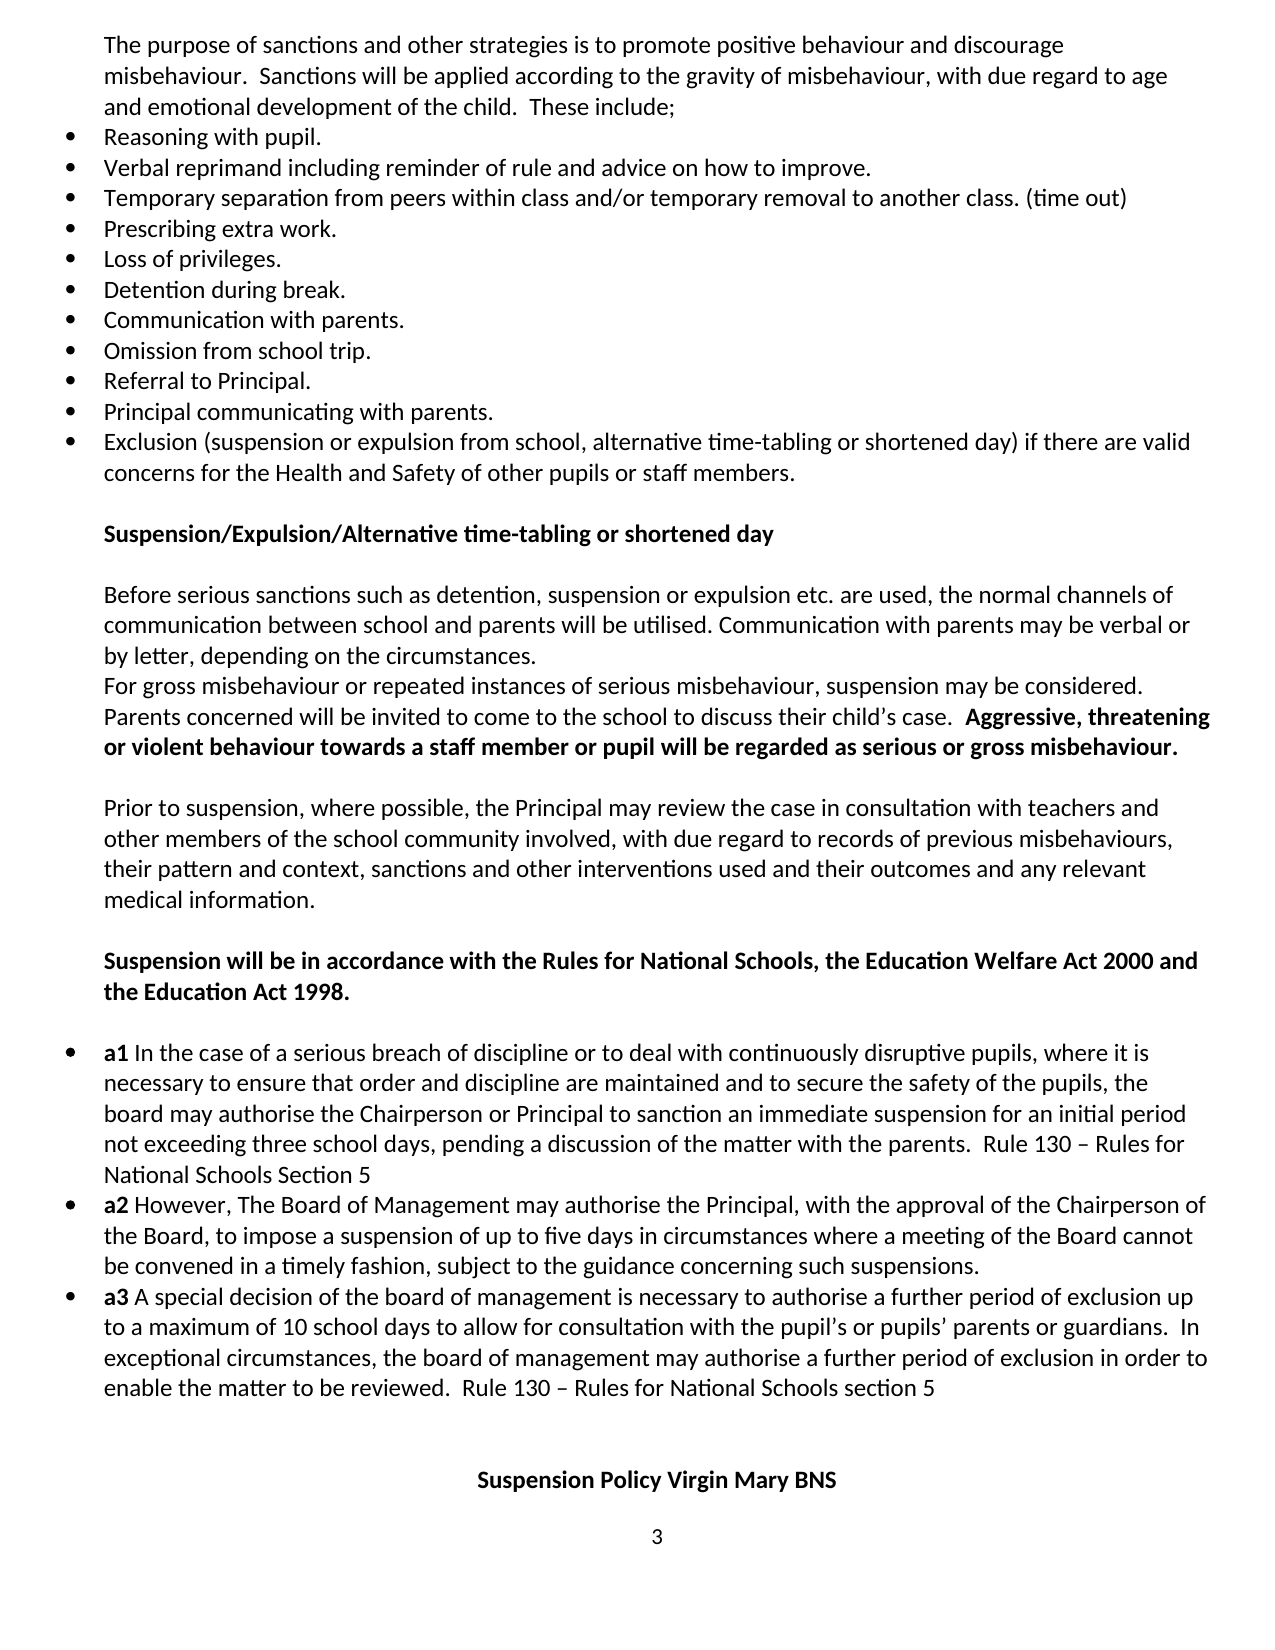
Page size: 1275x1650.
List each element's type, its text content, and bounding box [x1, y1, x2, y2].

list Reasoning with pupil. [66, 121, 1211, 152]
list Referral to Principal. [66, 365, 1211, 396]
text For gross misbehaviour or repeated instances of serious misbehaviour, suspension may be considered. Parents concerned will be invited to come to the school to discuss their child’s case. Aggressive, threatening or violent behaviour towards a staff member or pupil will be regarded as serious or gross misbehaviour. [103, 671, 1211, 762]
list a3 A special decision of the board of management is necessary to authorise a further period of exclusion up to a maximum of 10 school days to allow for consultation with the pupil’s or pupils’ parents or guardians. In exceptional circumstances, the board of management may authorise a further period of exclusion in order to enable the matter to be reviewed. Rule 130 – Rules for National Schools section 5 [66, 1281, 1211, 1403]
list a1 In the case of a serious breach of discipline or to deal with continuously disruptive pupils, where it is necessary to ensure that order and discipline are maintained and to secure the safety of the pupils, the board may authorise the Chairperson or Principal to sanction an immediate suspension for an initial period not exceeding three school days, pending a discussion of the matter with the parents. Rule 130 – Rules for National Schools Section 5 [66, 1037, 1211, 1189]
text Suspension/Expulsion/Alternative time-tabling or shortened day [103, 518, 1211, 548]
list Verbal reprimand including reminder of rule and advice on how to improve. [66, 152, 1211, 182]
text The purpose of sanctions and other strategies is to promote positive behaviour and discourage misbehaviour. Sanctions will be applied according to the gravity of misbehaviour, with due regard to age and emotional development of the child. These include; [103, 29, 1211, 121]
text Prior to suspension, where possible, the Principal may review the case in consultation with teachers and other members of the school community involved, with due regard to records of previous misbehaviours, their pattern and context, sanctions and other interventions used and their outcomes and any relevant medical information. [103, 793, 1211, 915]
text Before serious sanctions such as detention, suspension or expulsion etc. are used, the normal channels of communication between school and parents will be utilised. Communication with parents may be verbal or by letter, depending on the circumstances. [103, 579, 1211, 671]
list Detention during break. [66, 274, 1211, 304]
text Suspension will be in accordance with the Rules for National Schools, the Education Welfare Act 2000 and the Education Act 1998. [103, 945, 1211, 1006]
list Omission from school trip. [66, 335, 1211, 365]
text Suspension Policy Virgin Mary BNS [103, 1464, 1211, 1494]
list Prescribing extra work. [66, 213, 1211, 243]
list Exclusion (suspension or expulsion from school, alternative time-tabling or shortened day) if there are valid concerns for the Health and Safety of other pupils or staff members. [66, 426, 1211, 487]
list Loss of privileges. [66, 243, 1211, 274]
list Temporary separation from peers within class and/or temporary removal to another class. (time out) [66, 182, 1211, 213]
list a2 However, The Board of Management may authorise the Principal, with the approval of the Chairperson of the Board, to impose a suspension of up to five days in circumstances where a meeting of the Board cannot be convened in a timely fashion, subject to the guidance concerning such suspensions. [66, 1189, 1211, 1281]
list Principal communicating with parents. [66, 396, 1211, 426]
list Communication with parents. [66, 304, 1211, 335]
